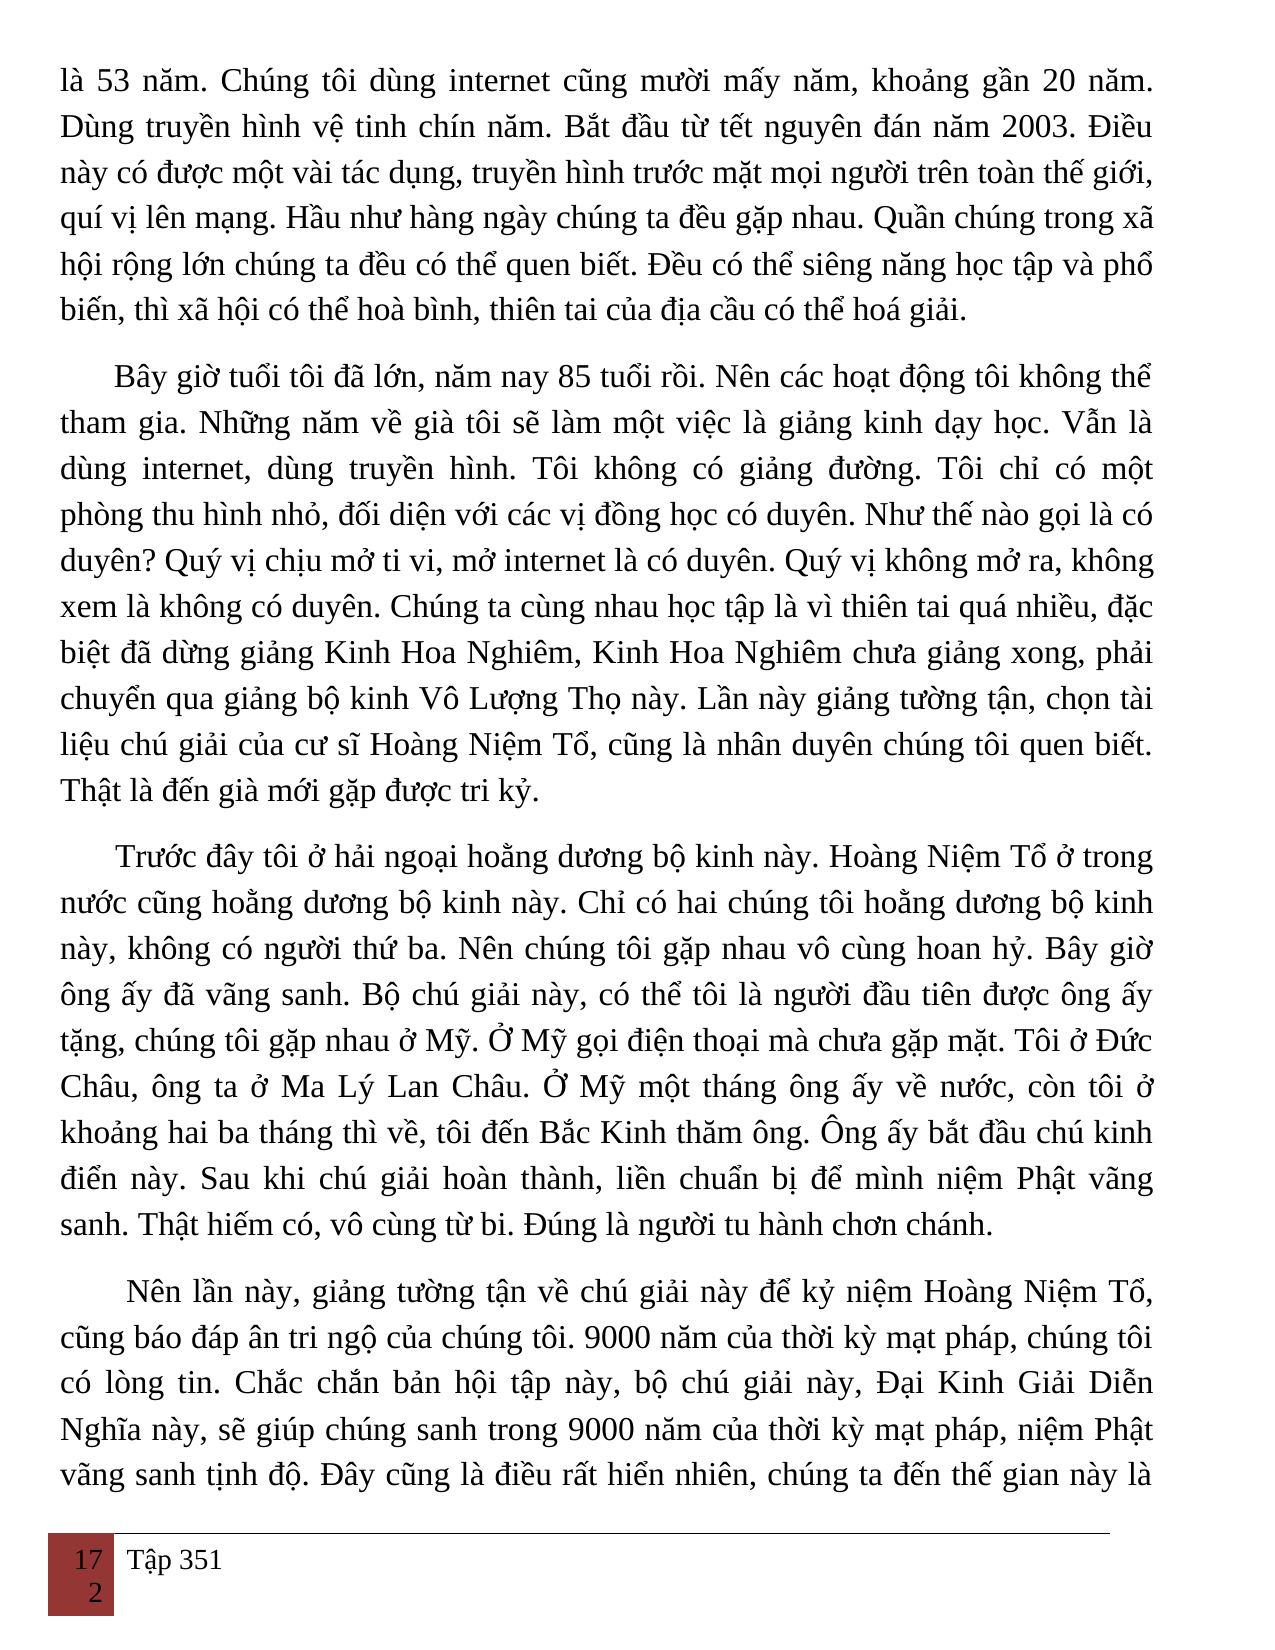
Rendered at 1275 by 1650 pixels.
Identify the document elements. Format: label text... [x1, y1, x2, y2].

text Bây giờ tuổi tôi đã lớn, năm nay 85 tuổi rồi. Nên các hoạt động tôi không thể tham gia. Những năm về già tôi sẽ làm một việc là giảng kinh dạy học. Vẫn là dùng internet, dùng truyền hình. Tôi không có giảng đường. Tôi chỉ có một phòng thu hình nhỏ, đối diện với các vị đồng học có duyên. Như thế nào gọi là có duyên? Quý vị chịu mở ti vi, mở internet là có duyên. Quý vị không mở ra, không xem là không có duyên. Chúng ta cùng nhau học tập là vì thiên tai quá nhiều, đặc biệt đã dừng giảng Kinh Hoa Nghiêm, Kinh Hoa Nghiêm chưa giảng xong, phải chuyển qua giảng bộ kinh Vô Lượng Thọ này. Lần này giảng tường tận, chọn tài liệu chú giải của cư sĩ Hoàng Niệm Tổ, cũng là nhân duyên chúng tôi quen biết. Thật là đến già mới gặp được tri kỷ. [60, 356, 1155, 808]
text Trước đây tôi ở hải ngoại hoằng dương bộ kinh này. Hoàng Niệm Tổ ở trong nước cũng hoằng dương bộ kinh này. Chỉ có hai chúng tôi hoằng dương bộ kinh này, không có người thứ ba. Nên chúng tôi gặp nhau vô cùng hoan hỷ. Bây giờ ông ấy đã vãng sanh. Bộ chú giải này, có thể tôi là người đầu tiên được ông ấy tặng, chúng tôi gặp nhau ở Mỹ. Ở Mỹ gọi điện thoại mà chưa gặp mặt. Tôi ở Đức Châu, ông ta ở Ma Lý Lan Châu. Ở Mỹ một tháng ông ấy về nước, còn tôi ở khoảng hai ba tháng thì về, tôi đến Bắc Kinh thăm ông. Ông ấy bắt đầu chú kinh điển này. Sau khi chú giải hoàn thành, liền chuẩn bị để mình niệm Phật vãng sanh. Thật hiếm có, vô cùng từ bi. Đúng là người tu hành chơn chánh. [60, 837, 1155, 1242]
